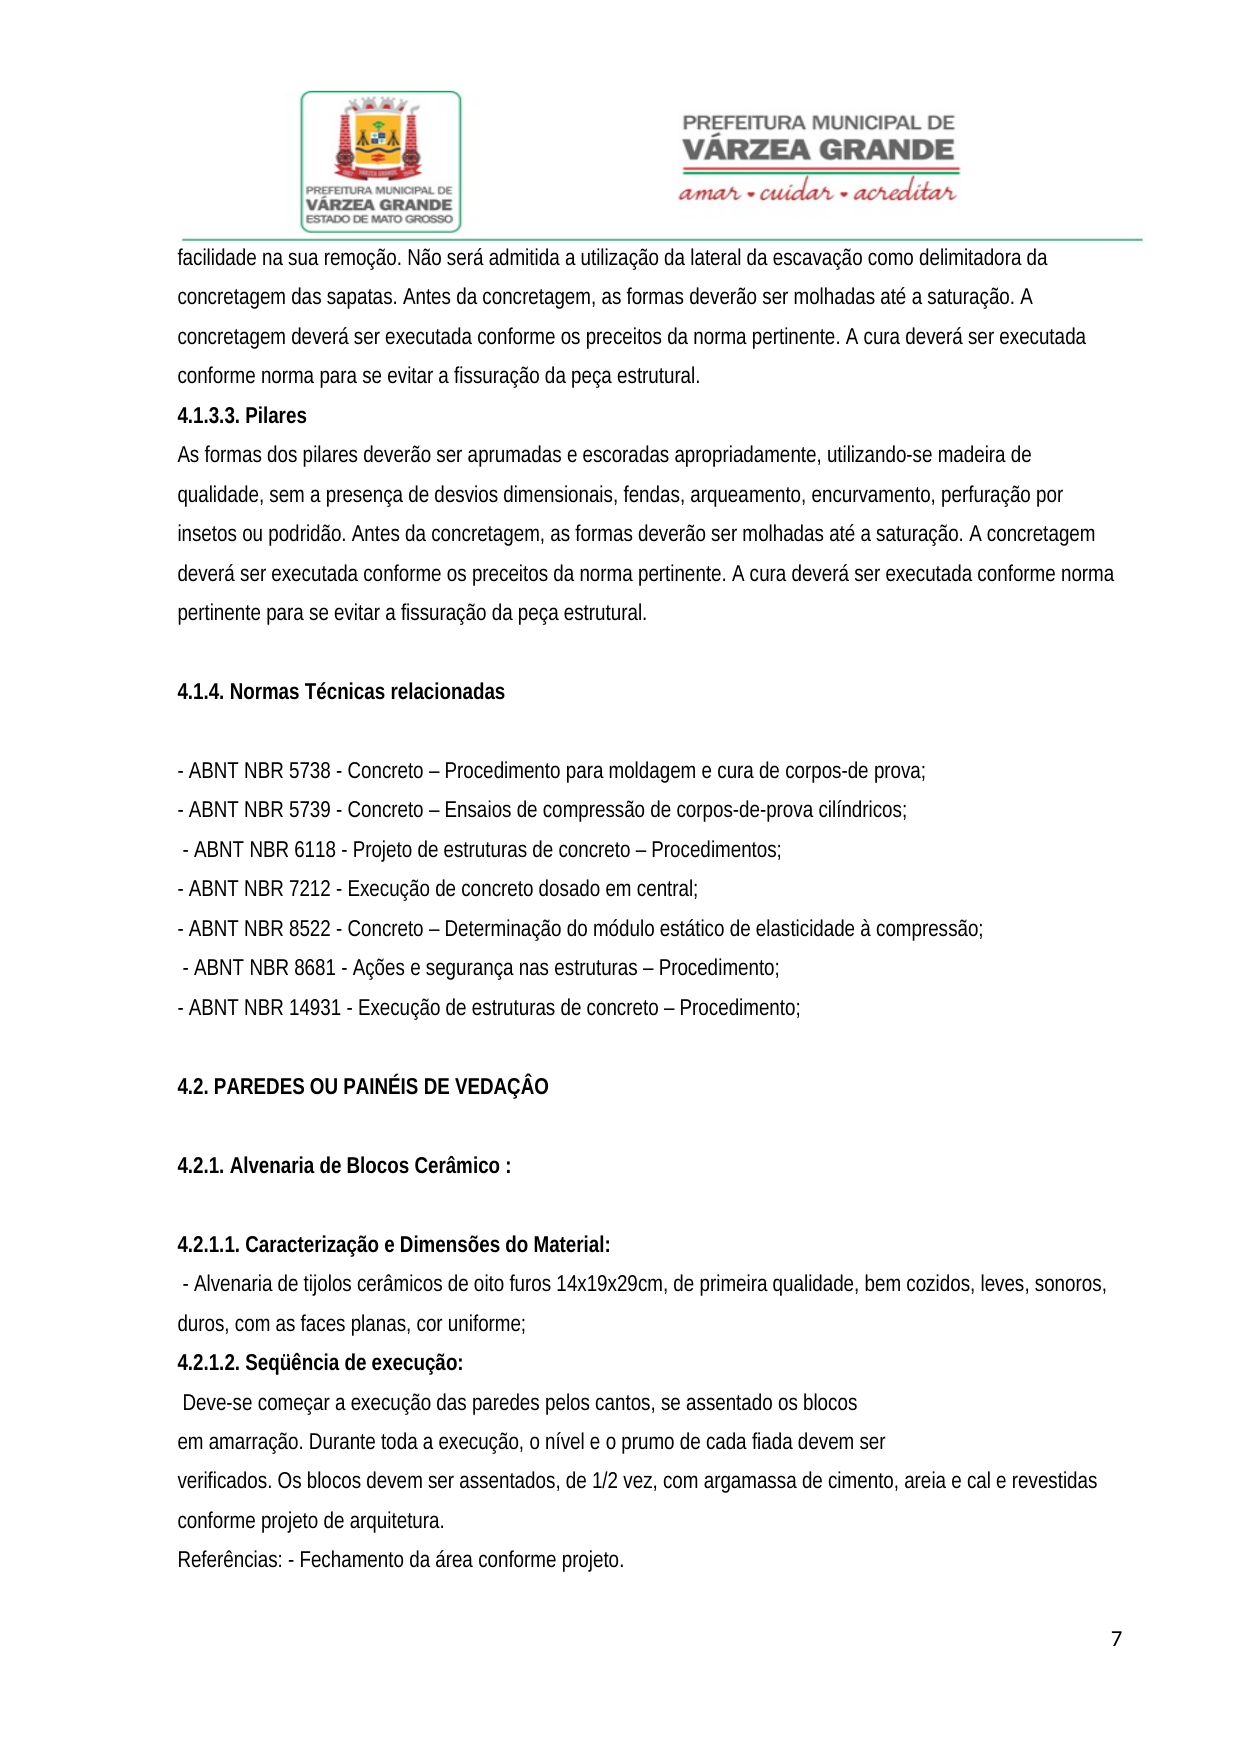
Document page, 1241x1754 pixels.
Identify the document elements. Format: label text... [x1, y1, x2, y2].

text 4.2.1. Alvenaria de Blocos Cerâmico : [177, 1152, 1122, 1178]
text - ABNT NBR 14931 - Execução de estruturas de concreto – Procedimento; [177, 994, 1122, 1020]
text - ABNT NBR 6118 - Projeto de estruturas de concreto – Procedimentos; [177, 836, 1122, 862]
text 4.1.3.3. Pilares [177, 402, 1122, 428]
text 4.2.1.1. Caracterização e Dimensões do Material: [177, 1231, 1122, 1257]
text - ABNT NBR 5739 - Concreto – Ensaios de compressão de corpos-de-prova cilíndricos; [177, 796, 1122, 823]
text As formas dos pilares deverão ser aprumadas e escoradas apropriadamente, utilizando-se madeira de qualidade, sem a presença de desvios dimensionais, fendas, arqueamento, encurvamento, perfuração por insetos ou podridão. Antes da concretagem, as formas deverão ser molhadas até a saturação. A concretagem deverá ser executada conforme os preceitos da norma pertinente. A cura deverá ser executada conforme norma pertinente para se evitar a fissuração da peça estrutural. [177, 441, 1122, 625]
text 4.2.1.2. Seqüência de execução: Deve-se começar a execução das paredes pelos cantos, se assentado os blocos em amarração. Durante toda a execução, o nível e o prumo de cada fiada devem ser verificados. Os blocos devem ser assentados, de 1/2 vez, com argamassa de cimento, areia e cal e revestidas conforme projeto de arquitetura. [177, 1349, 1122, 1533]
text - ABNT NBR 7212 - Execução de concreto dosado em central; [177, 875, 1122, 902]
text - ABNT NBR 8681 - Ações e segurança nas estruturas – Procedimento; [177, 954, 1122, 981]
text Referências: - Fechamento da área conforme projeto. [177, 1546, 1122, 1573]
text - ABNT NBR 8522 - Concreto – Determinação do módulo estático de elasticidade à compressão; [177, 915, 1122, 941]
text 4.1.4. Normas Técnicas relacionadas [177, 678, 1122, 704]
picture [177, 73, 1147, 244]
text 4.2. PAREDES OU PAINÉIS DE VEDAÇÂO [177, 1073, 1122, 1099]
text - ABNT NBR 5738 - Concreto – Procedimento para moldagem e cura de corpos-de prova; [177, 757, 1122, 783]
text - Alvenaria de tijolos cerâmicos de oito furos 14x19x29cm, de primeira qualidade, bem cozidos, leves, sonoros, duros, com as faces planas, cor uniforme; [177, 1270, 1122, 1336]
